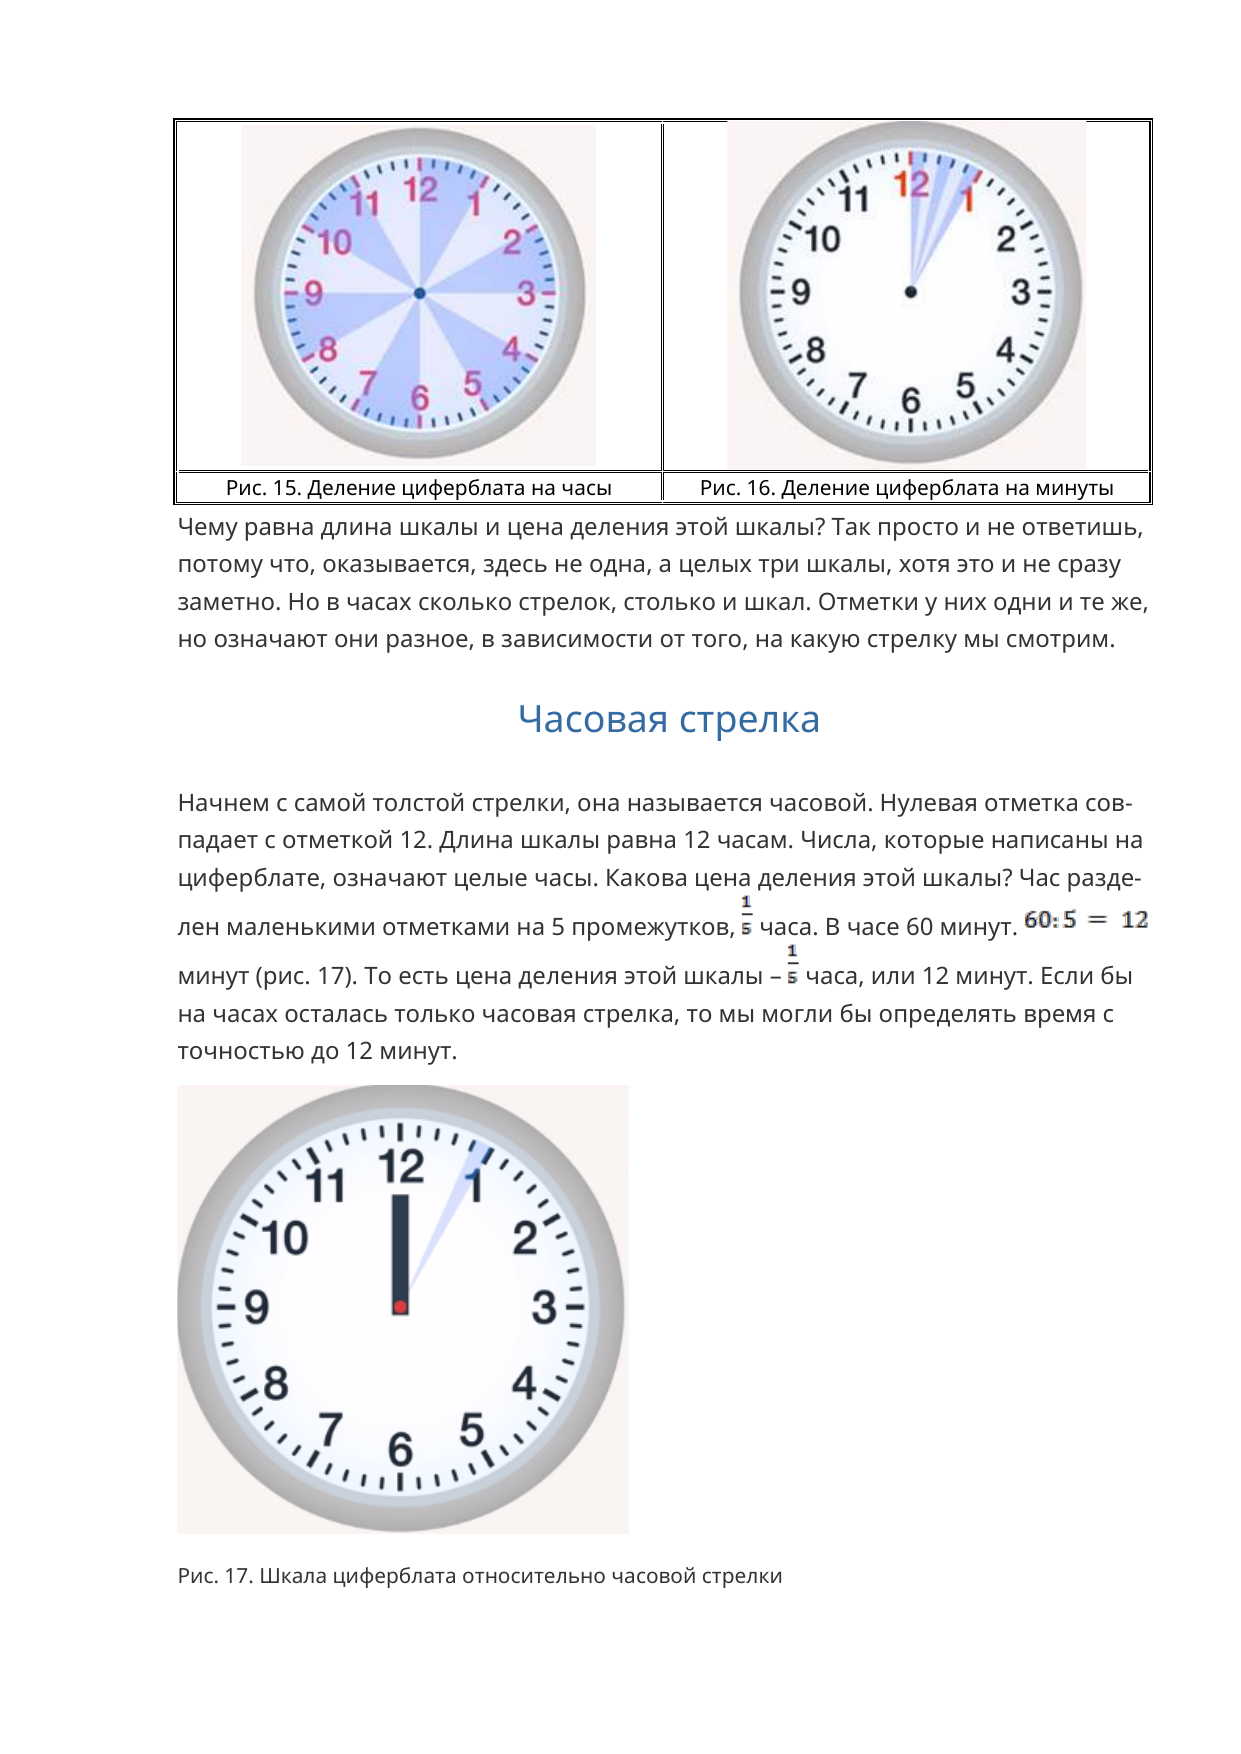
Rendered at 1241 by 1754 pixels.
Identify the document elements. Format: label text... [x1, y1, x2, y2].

picture [1024, 905, 1148, 936]
picture [727, 121, 1087, 470]
table_cell Рис. 15. Деление циферблата на часы [175, 470, 663, 501]
picture [177, 1085, 629, 1534]
text Чему равна длина шкалы и цена деления этой шкалы? Так просто и не ответишь, потому что, оказывается, здесь не одна, а целых три шкалы, хотя это и не сразу заметно. Но в часах сколько стрелок, столько и шкал. Отметки у них одни и те же, но означают они разное, в зависимости от того, на какую стрелку мы смотрим. [177, 505, 1152, 655]
text Часовая стрелка [177, 692, 1152, 743]
table_cell Рис. 16. Деление циферблата на минуты [663, 470, 1151, 501]
text Начнем с самой толстой стрелки, она называется часовой. Нулевая отметка совпадает с отметкой 12. Длина шкалы равна 12 часам. Числа, которые написаны на циферблате, означают целые часы. Какова цена деления этой шкалы? Час разделен маленькими отметками на 5 промежутков, часа. В часе 60 минут. минут (рис. 17). То есть цена деления этой шкалы – часа, или 12 минут. Если бы на часах осталась только часовая стрелка, то мы могли бы определять время с точностью до 12 минут. [177, 781, 1152, 1067]
text Рис. 17. Шкала циферблата относительно часовой стрелки [177, 1552, 1152, 1590]
picture [241, 125, 597, 466]
picture [741, 893, 753, 936]
picture [787, 942, 799, 985]
table_header [1087, 122, 1149, 470]
table_header [177, 122, 663, 470]
table_header [663, 122, 727, 470]
